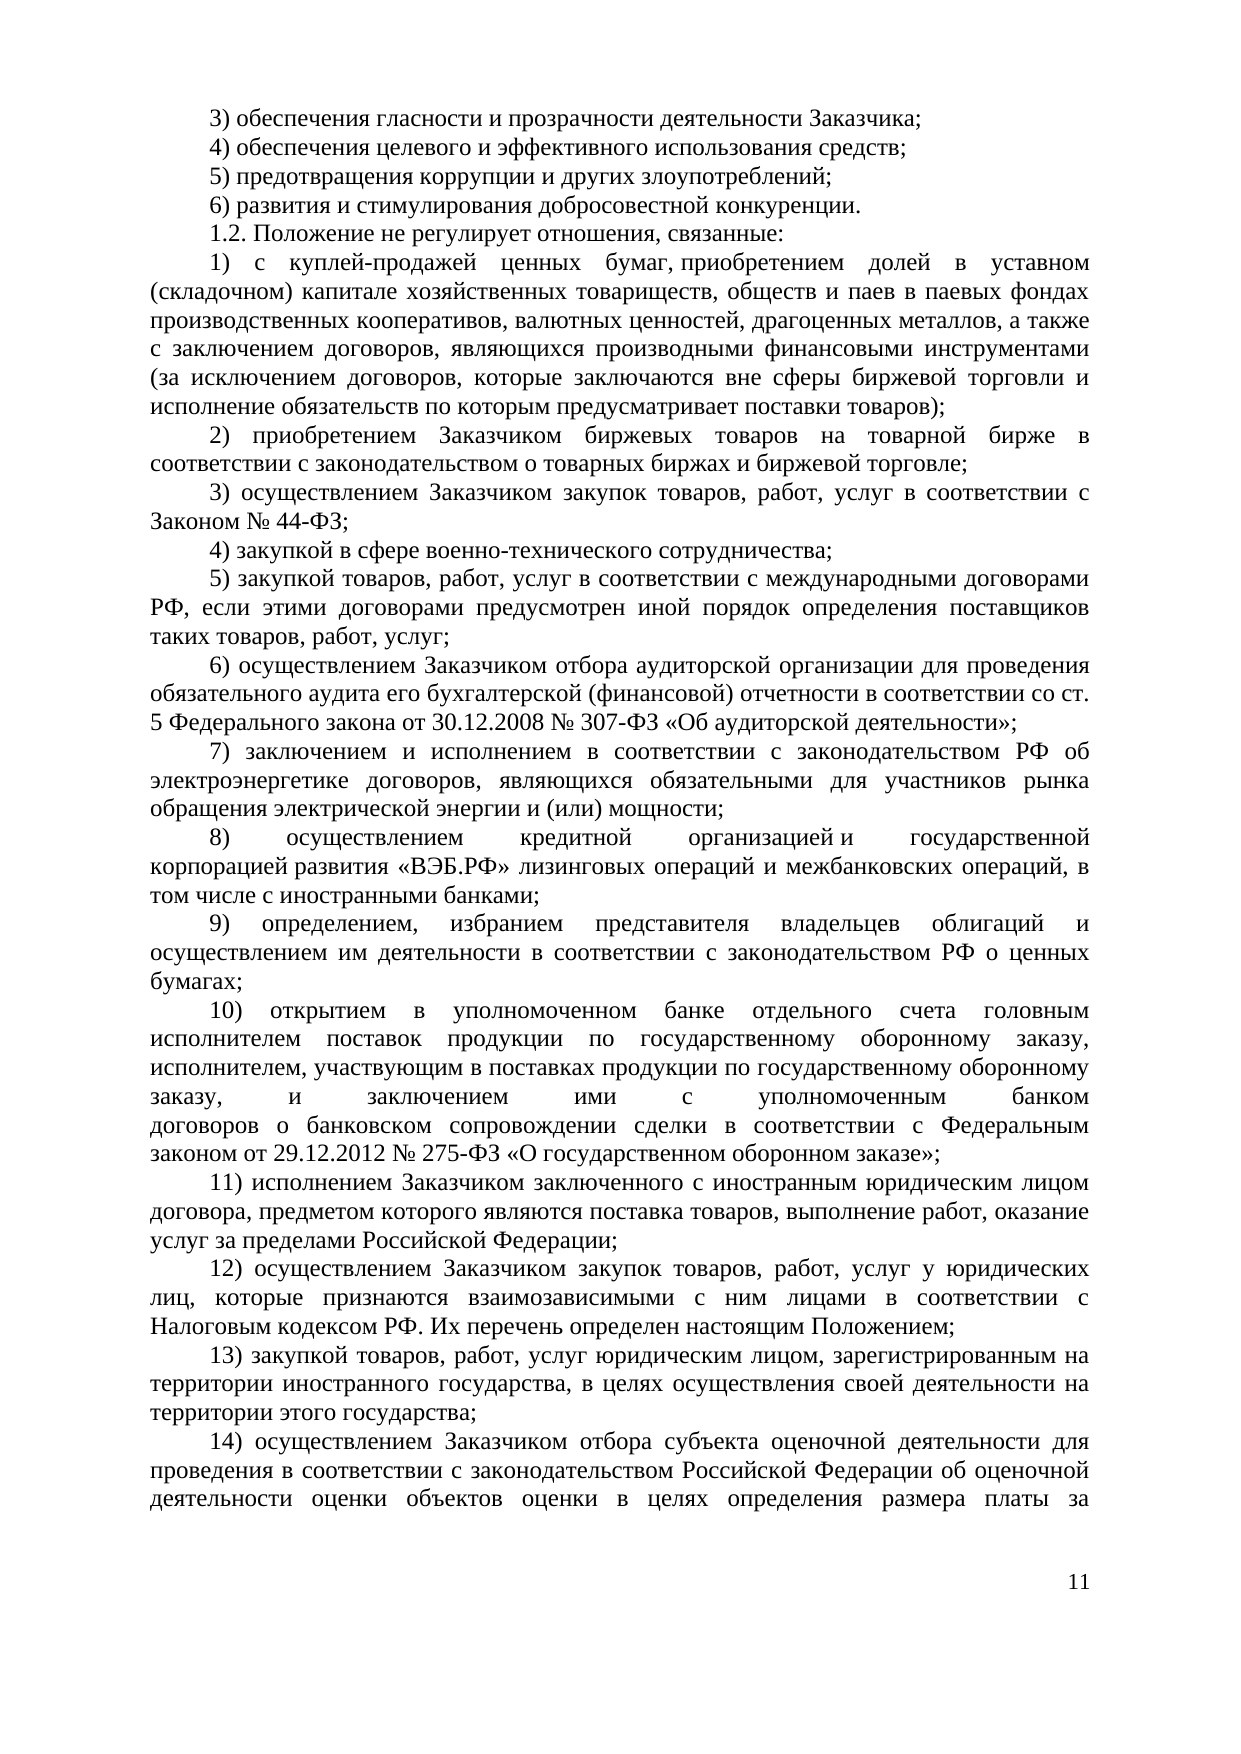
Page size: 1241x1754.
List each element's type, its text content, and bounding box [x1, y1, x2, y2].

text 7) заключением и исполнением в соответствии с законодательством РФ об электроэнергетике договоров, являющихся обязательными для участников рынка обращения электрической энергии и (или) мощности; [150, 736, 1090, 822]
text 8) осуществлением кредитной организацией и государственной корпорацией развития «ВЭБ.РФ» лизинговых операций и межбанковских операций, в том числе с иностранными банками; [150, 822, 1090, 908]
text 5) предотвращения коррупции и других злоупотреблений; [150, 161, 1090, 190]
text 1.2. Положение не регулирует отношения, связанные: [150, 218, 1090, 247]
text 13) закупкой товаров, работ, услуг юридическим лицом, зарегистрированным на территории иностранного государства, в целях осуществления своей деятельности на территории этого государства; [150, 1340, 1090, 1426]
text 6) осуществлением Заказчиком отбора аудиторской организации для проведения обязательного аудита его бухгалтерской (финансовой) отчетности в соответствии со ст. 5 Федерального закона от 30.12.2008 № 307-ФЗ «Об аудиторской деятельности»; [150, 650, 1090, 736]
text 1) с куплей-продажей ценных бумаг, приобретением долей в уставном (складочном) капитале хозяйственных товариществ, обществ и паев в паевых фондах производственных кооперативов, валютных ценностей, драгоценных металлов, а также с заключением договоров, являющихся производными финансовыми инструментами (за исключением договоров, которые заключаются вне сферы биржевой торговли и исполнение обязательств по которым предусматривает поставки товаров); [150, 247, 1090, 420]
text 9) определением, избранием представителя владельцев облигаций и осуществлением им деятельности в соответствии с законодательством РФ о ценных бумагах; [150, 908, 1090, 995]
text 2) приобретением Заказчиком биржевых товаров на товарной бирже в соответствии с законодательством о товарных биржах и биржевой торговле; [150, 420, 1090, 477]
text 12) осуществлением Заказчиком закупок товаров, работ, услуг у юридических лиц, которые признаются взаимозависимыми с ним лицами в соответствии с Налоговым кодексом РФ. Их перечень определен настоящим Положением; [150, 1253, 1090, 1340]
text 3) осуществлением Заказчиком закупок товаров, работ, услуг в соответствии с Законом № 44-ФЗ; [150, 477, 1090, 535]
text 4) закупкой в сфере военно-технического сотрудничества; [150, 535, 1090, 563]
text 11) исполнением Заказчиком заключенного с иностранным юридическим лицом договора, предметом которого являются поставка товаров, выполнение работ, оказание услуг за пределами Российской Федерации; [150, 1167, 1090, 1253]
text 4) обеспечения целевого и эффективного использования средств; [150, 132, 1090, 161]
text 10) открытием в уполномоченном банке отдельного счета головным исполнителем поставок продукции по государственному оборонному заказу, исполнителем, участвующим в поставках продукции по государственному оборонному заказу, и заключением ими с уполномоченным банком договоров о банковском сопровождении сделки в соответствии с Федеральным законом от 29.12.2012 № 275-ФЗ «О государственном оборонном заказе»; [150, 995, 1090, 1167]
text 6) развития и стимулирования добросовестной конкуренции. [150, 190, 1090, 218]
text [150, 1426, 1090, 1512]
text 3) обеспечения гласности и прозрачности деятельности Заказчика; [150, 103, 1090, 132]
text 5) закупкой товаров, работ, услуг в соответствии с международными договорами РФ, если этими договорами предусмотрен иной порядок определения поставщиков таких товаров, работ, услуг; [150, 563, 1090, 650]
